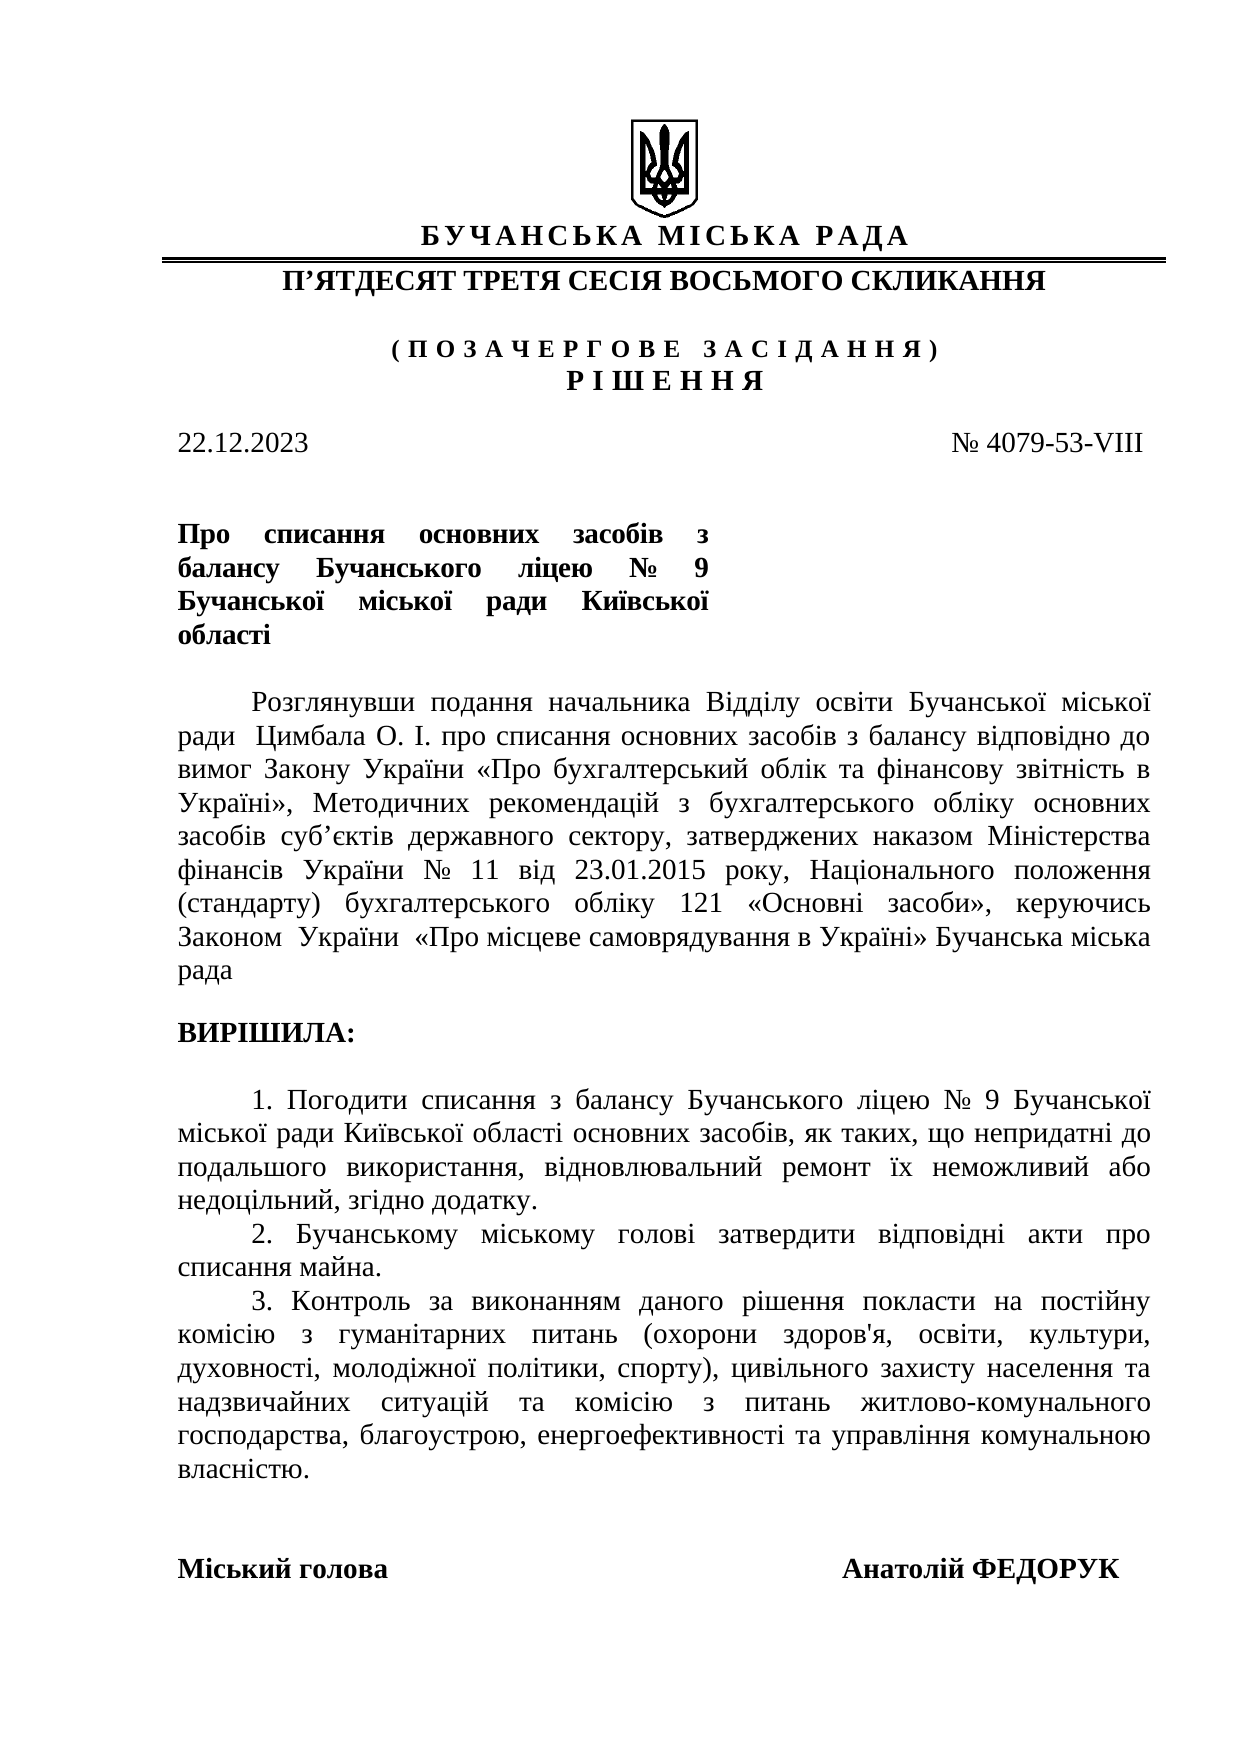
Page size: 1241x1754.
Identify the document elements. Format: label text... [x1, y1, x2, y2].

text 1. Погодити списання з балансу Бучанського ліцею № 9 Бучанської міської ради Київської області основних засобів, як таких, що непридатні до подальшого використання, відновлювальний ремонт їх неможливий або недоцільний, згідно додатку. [177, 1082, 1152, 1216]
text Про списання основних засобів з балансу Бучанського ліцею № 9 Бучанської міської ради Київської області [177, 516, 709, 651]
list 2. Бучанському міському голові затвердити відповідні акти про списання майна. [177, 1216, 1152, 1283]
subtitle 22.12.2023 № 4079-53-VIІІ [177, 425, 1152, 459]
list 3. Контроль за виконанням даного рішення покласти на постійну комісію з гуманітарних питань (охорони здоров'я, освіти, культури, духовності, молодіжної політики, спорту), цивільного захисту населення та надзвичайних ситуацій та комісію з питань житлово-комунального господарства, благоустрою, енергоефективності та управління комунальною власністю. [177, 1283, 1152, 1484]
table_header П’ЯТДЕСЯТ ТРЕТЯ СЕСІЯ ВОСЬМОГО СКЛИКАННЯ [162, 263, 1166, 301]
text (ПОЗАЧЕРГОВЕ ЗАСІДАННЯ) [177, 334, 1152, 363]
text ВИРІШИЛА: [177, 1015, 1152, 1048]
text РІШЕННЯ [177, 363, 1152, 397]
picture [629, 118, 700, 219]
text Міський голова Анатолій ФЕДОРУК [177, 1551, 1152, 1585]
text Розглянувши подання начальника Відділу освіти Бучанської міської ради Цимбала О. І. про списання основних засобів з балансу відповідно до вимог Закону України «Про бухгалтерський облік та фінансову звітність в Україні», Методичних рекомендацій з бухгалтерського обліку основних засобів суб’єктів державного сектору, затверджених наказом Міністерства фінансів України № 11 від 23.01.2015 року, Національного положення (стандарту) бухгалтерського обліку 121 «Основні засоби», керуючись Законом України «Про місцеве самоврядування в Україні» Бучанська міська рада [177, 684, 1152, 986]
text БУЧАНСЬКА МІСЬКА РАДА [177, 218, 1152, 252]
